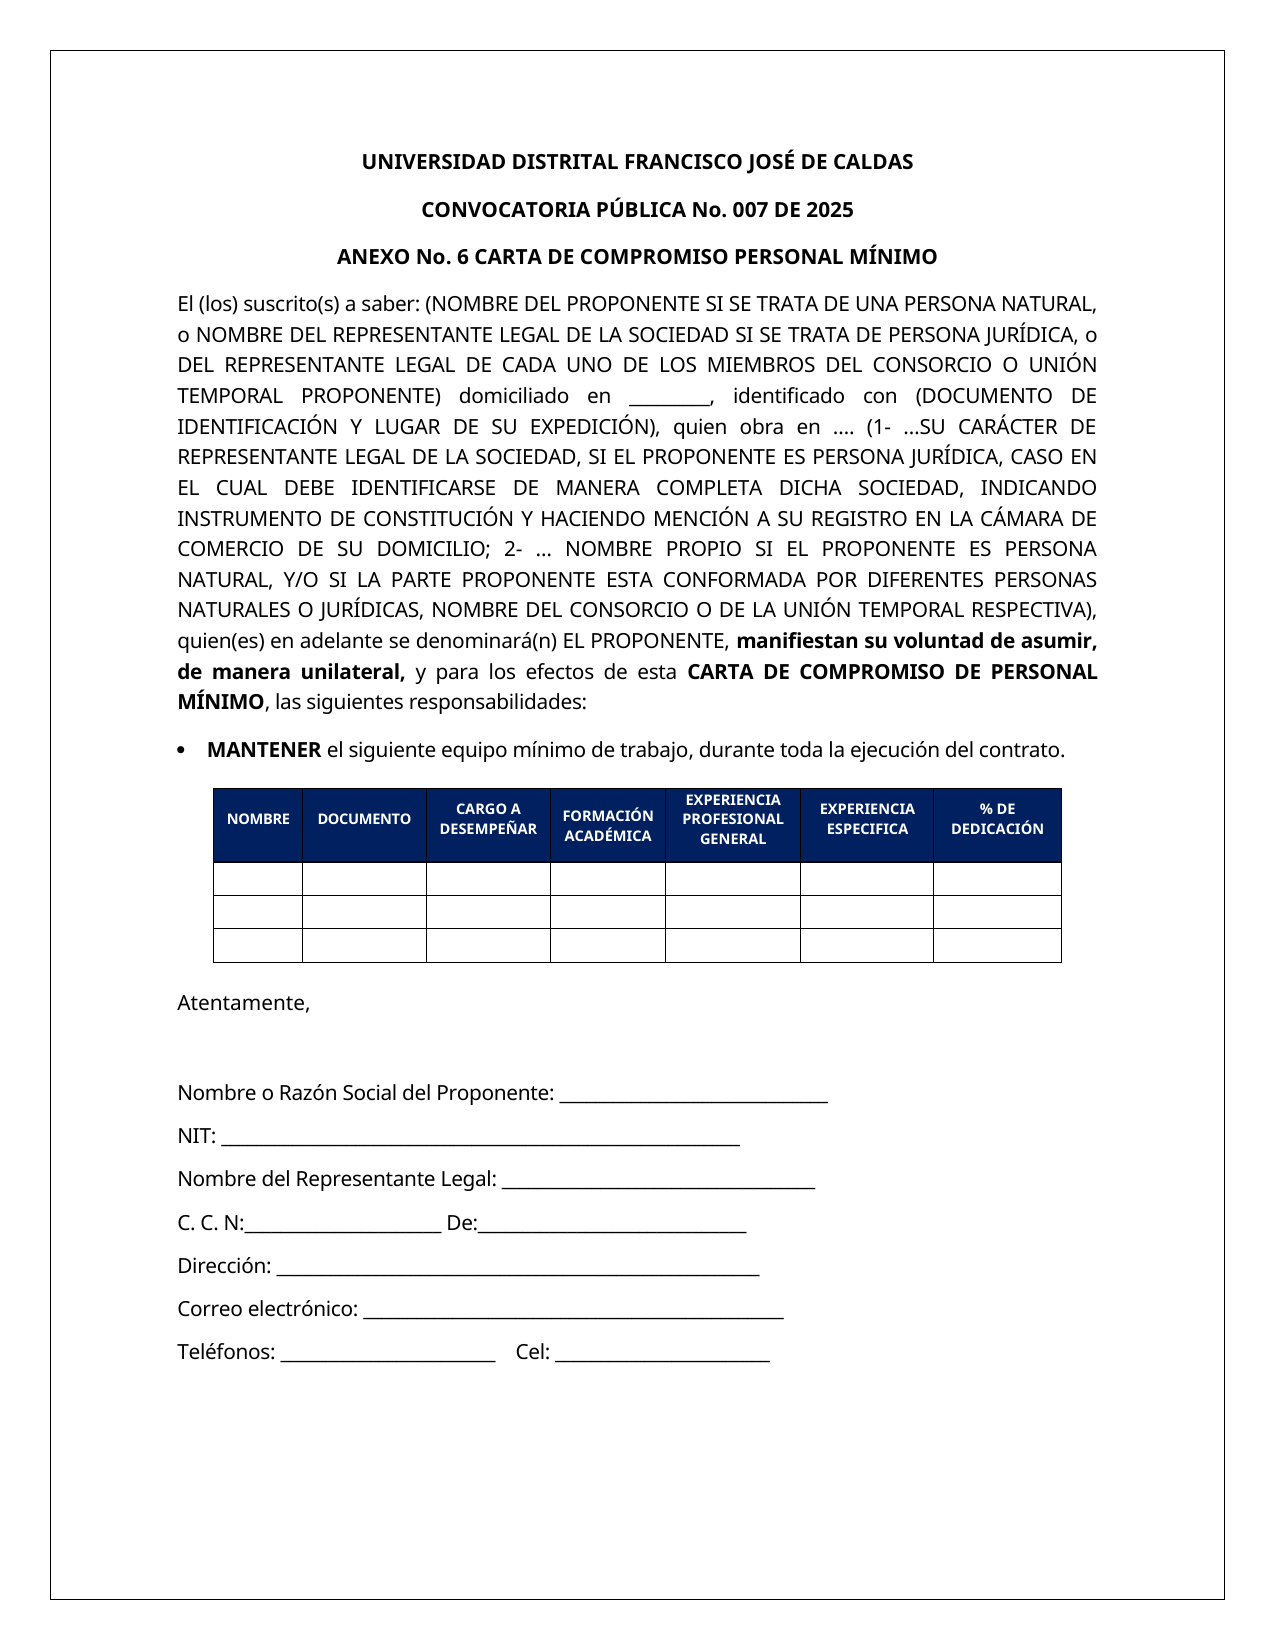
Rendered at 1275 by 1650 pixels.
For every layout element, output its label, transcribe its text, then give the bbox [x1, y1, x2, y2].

text Dirección: ______________________________________________________ [177, 1251, 1098, 1279]
table_cell [551, 863, 665, 895]
table_cell [303, 896, 426, 928]
text CONVOCATORIA PÚBLICA No. 007 DE 2025 [177, 195, 1098, 223]
table_header NOMBRE [214, 789, 302, 861]
table_cell [427, 896, 550, 928]
table_header DOCUMENTO [303, 789, 426, 861]
table_cell [303, 929, 426, 962]
text Nombre del Representante Legal: ___________________________________ [177, 1164, 1098, 1193]
table_header EXPERIENCIA PROFESIONAL GENERAL [666, 789, 800, 861]
table_header FORMACIÓN ACADÉMICA [551, 789, 665, 861]
table_cell [801, 929, 933, 962]
table_cell [934, 929, 1061, 962]
text Teléfonos: ________________________ Cel: ________________________ [177, 1337, 1098, 1365]
text C. C. N:______________________ De:______________________________ [177, 1208, 1098, 1236]
table_cell [666, 929, 800, 962]
text Atentamente, [177, 988, 1098, 1016]
table_cell [551, 896, 665, 928]
list MANTENER el siguiente equipo mínimo de trabajo, durante toda la ejecución del contrato. [177, 735, 1098, 763]
text El (los) suscrito(s) a saber: (NOMBRE DEL PROPONENTE SI SE TRATA DE UNA PERSONA NATURAL, o NOMBRE DEL REPRESENTANTE LEGAL DE LA SOCIEDAD SI SE TRATA DE PERSONA JURÍDICA, o DEL REPRESENTANTE LEGAL DE CADA UNO DE LOS MIEMBROS DEL CONSORCIO O UNIÓN TEMPORAL PROPONENTE) domiciliado en _________, identificado con (DOCUMENTO DE IDENTIFICACIÓN Y LUGAR DE SU EXPEDICIÓN), quien obra en …. (1- …SU CARÁCTER DE REPRESENTANTE LEGAL DE LA SOCIEDAD, SI EL PROPONENTE ES PERSONA JURÍDICA, CASO EN EL CUAL DEBE IDENTIFICARSE DE MANERA COMPLETA DICHA SOCIEDAD, INDICANDO INSTRUMENTO DE CONSTITUCIÓN Y HACIENDO MENCIÓN A SU REGISTRO EN LA CÁMARA DE COMERCIO DE SU DOMICILIO; 2- … NOMBRE PROPIO SI EL PROPONENTE ES PERSONA NATURAL, Y/O SI LA PARTE PROPONENTE ESTA CONFORMADA POR DIFERENTES PERSONAS NATURALES O JURÍDICAS, NOMBRE DEL CONSORCIO O DE LA UNIÓN TEMPORAL RESPECTIVA), quien(es) en adelante se denominará(n) EL PROPONENTE, manifiestan su voluntad de asumir, de manera unilateral, y para los efectos de esta CARTA DE COMPROMISO DE PERSONAL MÍNIMO, las siguientes responsabilidades: [177, 289, 1098, 716]
table_cell [427, 929, 550, 962]
table_cell [214, 929, 302, 962]
text NIT: __________________________________________________________ [177, 1121, 1098, 1150]
text Correo electrónico: _______________________________________________ [177, 1294, 1098, 1322]
table_cell [427, 863, 550, 895]
table_header CARGO A DESEMPEÑAR [427, 789, 550, 861]
text UNIVERSIDAD DISTRITAL FRANCISCO JOSÉ DE CALDAS [177, 147, 1098, 176]
table_cell [801, 863, 933, 895]
table_cell [801, 896, 933, 928]
table_cell [303, 863, 426, 895]
table_cell [214, 896, 302, 928]
table_cell [551, 929, 665, 962]
table_cell [666, 896, 800, 928]
table_cell [934, 896, 1061, 928]
text Nombre o Razón Social del Proponente: ______________________________ [177, 1078, 1098, 1107]
table_header % DE DEDICACIÓN [934, 789, 1061, 861]
table_header EXPERIENCIA ESPECIFICA [801, 789, 933, 861]
table_cell [666, 863, 800, 895]
table_cell [214, 863, 302, 895]
text ANEXO No. 6 CARTA DE COMPROMISO PERSONAL MÍNIMO [177, 242, 1098, 271]
table_cell [934, 863, 1061, 895]
